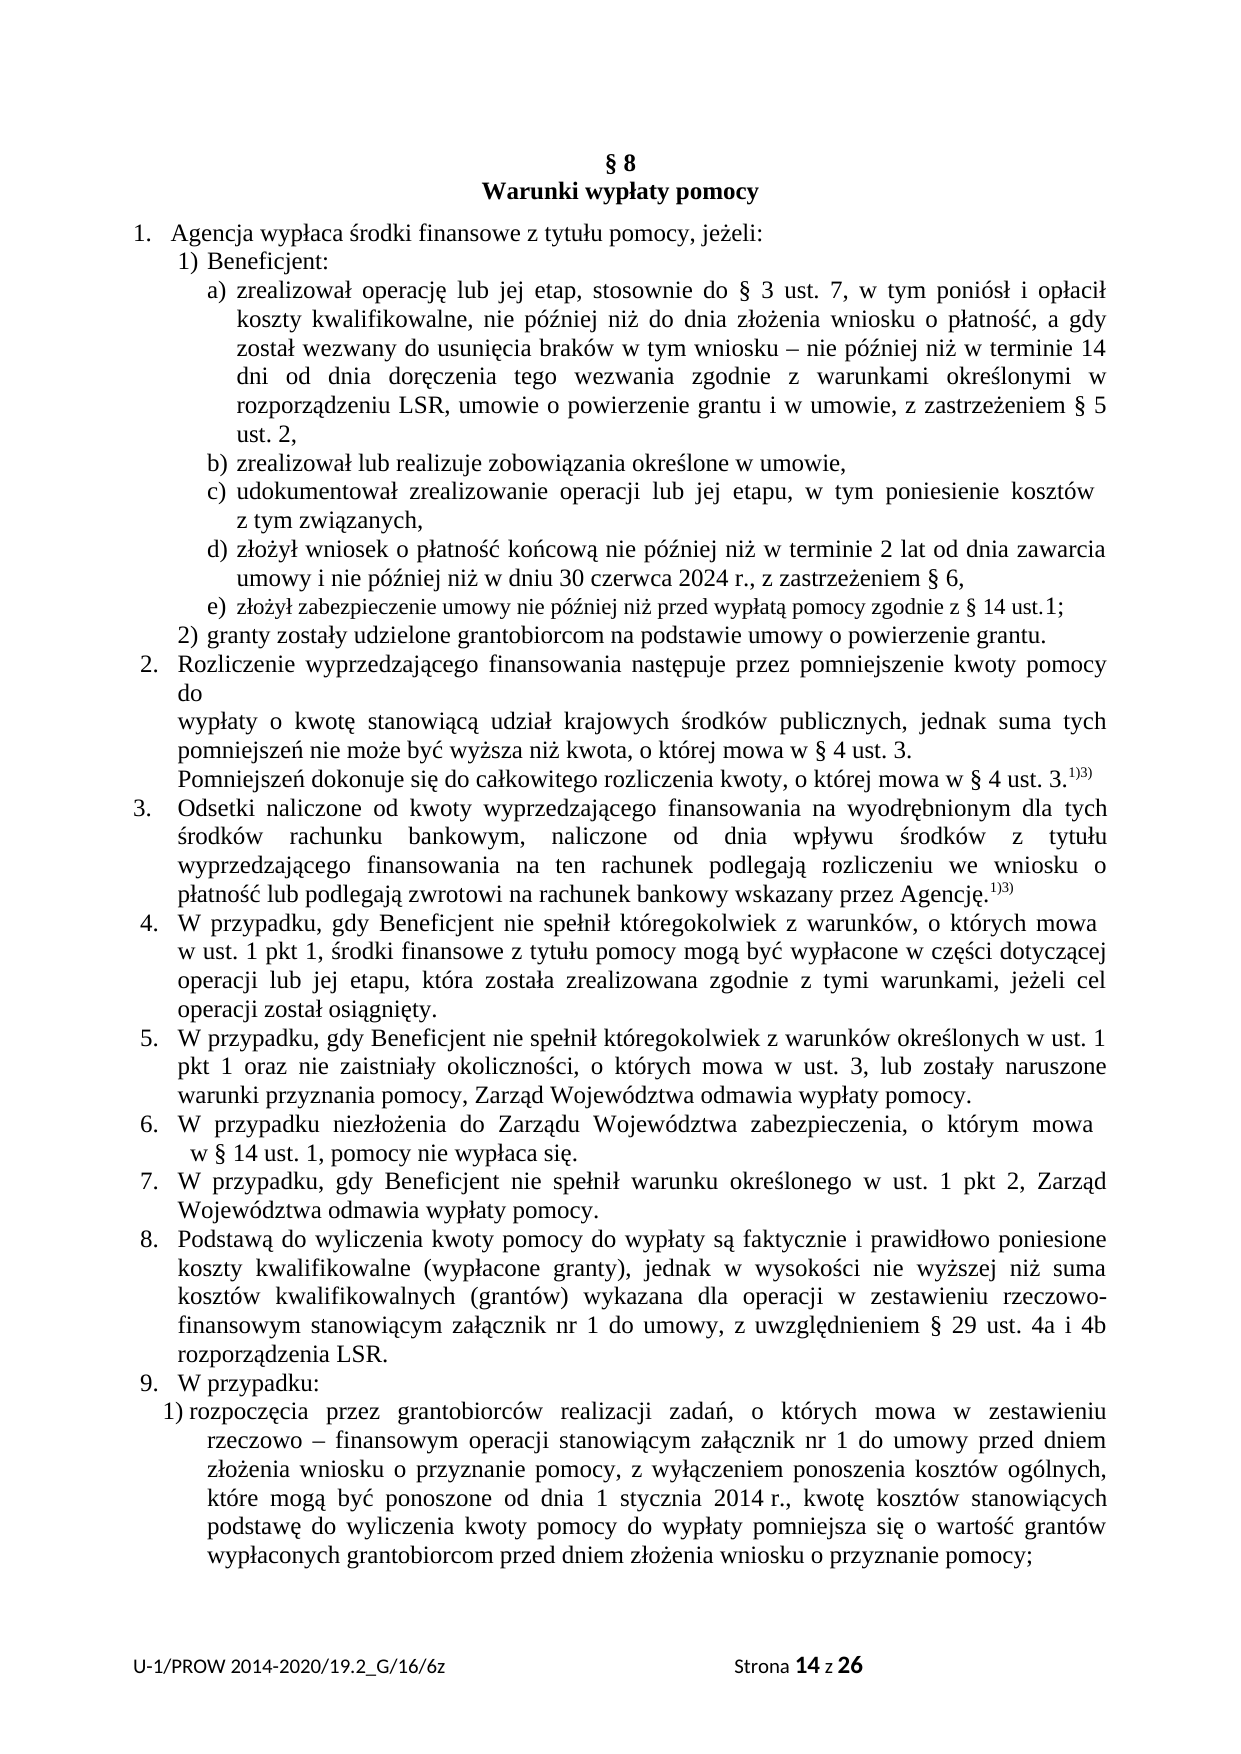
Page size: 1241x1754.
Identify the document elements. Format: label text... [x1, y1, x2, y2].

list złożył wniosek o płatność końcową nie później niż w terminie 2 lat od dnia zawarcia umowy i nie później niż w dniu 30 czerwca 2024 r., z zastrzeżeniem § 6, [207, 534, 1107, 591]
text Pomniejszeń dokonuje się do całkowitego rozliczenia kwoty, o której mowa w § 4 ust. 3.1)3) [177, 764, 1107, 793]
list zrealizował lub realizuje zobowiązania określone w umowie, [207, 448, 1107, 476]
list W przypadku niezłożenia do Zarządu Województwa zabezpieczenia, o którym mowa w § 14 ust. 1, pomocy nie wypłaca się. [140, 1109, 1107, 1166]
list Rozliczenie wyprzedzającego finansowania następuje przez pomniejszenie kwoty pomocy do [140, 649, 1107, 706]
list granty zostały udzielone grantobiorcom na podstawie umowy o powierzenie grantu. [133, 620, 1107, 649]
text rozpoczęcia przez grantobiorców realizacji zadań, o których mowa w zestawieniu rzeczowo – finansowym operacji stanowiącym załącznik nr 1 do umowy przed dniem złożenia wniosku o przyznanie pomocy, z wyłączeniem ponoszenia kosztów ogólnych, które mogą być ponoszone od dnia 1 stycznia 2014 r., kwotę kosztów stanowiących podstawę do wyliczenia kwoty pomocy do wypłaty pomniejsza się o wartość grantów wypłaconych grantobiorcom przed dniem złożenia wniosku o przyznanie pomocy; [162, 1396, 1107, 1569]
list Agencja wypłaca środki finansowe z tytułu pomocy, jeżeli: [133, 218, 1107, 246]
text Warunki wypłaty pomocy [133, 176, 1107, 205]
list Odsetki naliczone od kwoty wyprzedzającego finansowania na wyodrębnionym dla tych środków rachunku bankowym, naliczone od dnia wpływu środków z tytułu wyprzedzającego finansowania na ten rachunek podlegają rozliczeniu we wniosku o płatność lub podlegają zwrotowi na rachunek bankowy wskazany przez Agencję.1)3) [133, 793, 1107, 908]
list W przypadku, gdy Beneficjent nie spełnił któregokolwiek z warunków określonych w ust. 1 pkt 1 oraz nie zaistniały okoliczności, o których mowa w ust. 3, lub zostały naruszone warunki przyznania pomocy, Zarząd Województwa odmawia wypłaty pomocy. [140, 1023, 1107, 1109]
list W przypadku, gdy Beneficjent nie spełnił któregokolwiek z warunków, o których mowa w ust. 1 pkt 1, środki finansowe z tytułu pomocy mogą być wypłacone w części dotyczącej operacji lub jej etapu, która została zrealizowana zgodnie z tymi warunkami, jeżeli cel operacji został osiągnięty. [140, 908, 1107, 1023]
list złożył zabezpieczenie umowy nie później niż przed wypłatą pomocy zgodnie z § 14 ust.1; [207, 591, 1107, 620]
list W przypadku, gdy Beneficjent nie spełnił warunku określonego w ust. 1 pkt 2, Zarząd Województwa odmawia wypłaty pomocy. [140, 1166, 1107, 1224]
list Beneficjent: [177, 246, 1107, 275]
list udokumentował zrealizowanie operacji lub jej etapu, w tym poniesienie kosztów z tym związanych, [207, 476, 1107, 534]
list Podstawą do wyliczenia kwoty pomocy do wypłaty są faktycznie i prawidłowo poniesione koszty kwalifikowalne (wypłacone granty), jednak w wysokości nie wyższej niż suma kosztów kwalifikowalnych (grantów) wykazana dla operacji w zestawieniu rzeczowo- finansowym stanowiącym załącznik nr 1 do umowy, z uwzględnieniem § 29 ust. 4a i 4b rozporządzenia LSR. [140, 1224, 1107, 1368]
list W przypadku: [140, 1368, 1107, 1396]
text wypłaty o kwotę stanowiącą udział krajowych środków publicznych, jednak suma tych pomniejszeń nie może być wyższa niż kwota, o której mowa w § 4 ust. 3. [177, 706, 1107, 764]
text § 8 [133, 148, 1107, 176]
list zrealizował operację lub jej etap, stosownie do § 3 ust. 7, w tym poniósł i opłacił koszty kwalifikowalne, nie później niż do dnia złożenia wniosku o płatność, a gdy został wezwany do usunięcia braków w tym wniosku – nie później niż w terminie 14 dni od dnia doręczenia tego wezwania zgodnie z warunkami określonymi w rozporządzeniu LSR, umowie o powierzenie grantu i w umowie, z zastrzeżeniem § 5 ust. 2, [207, 275, 1107, 448]
